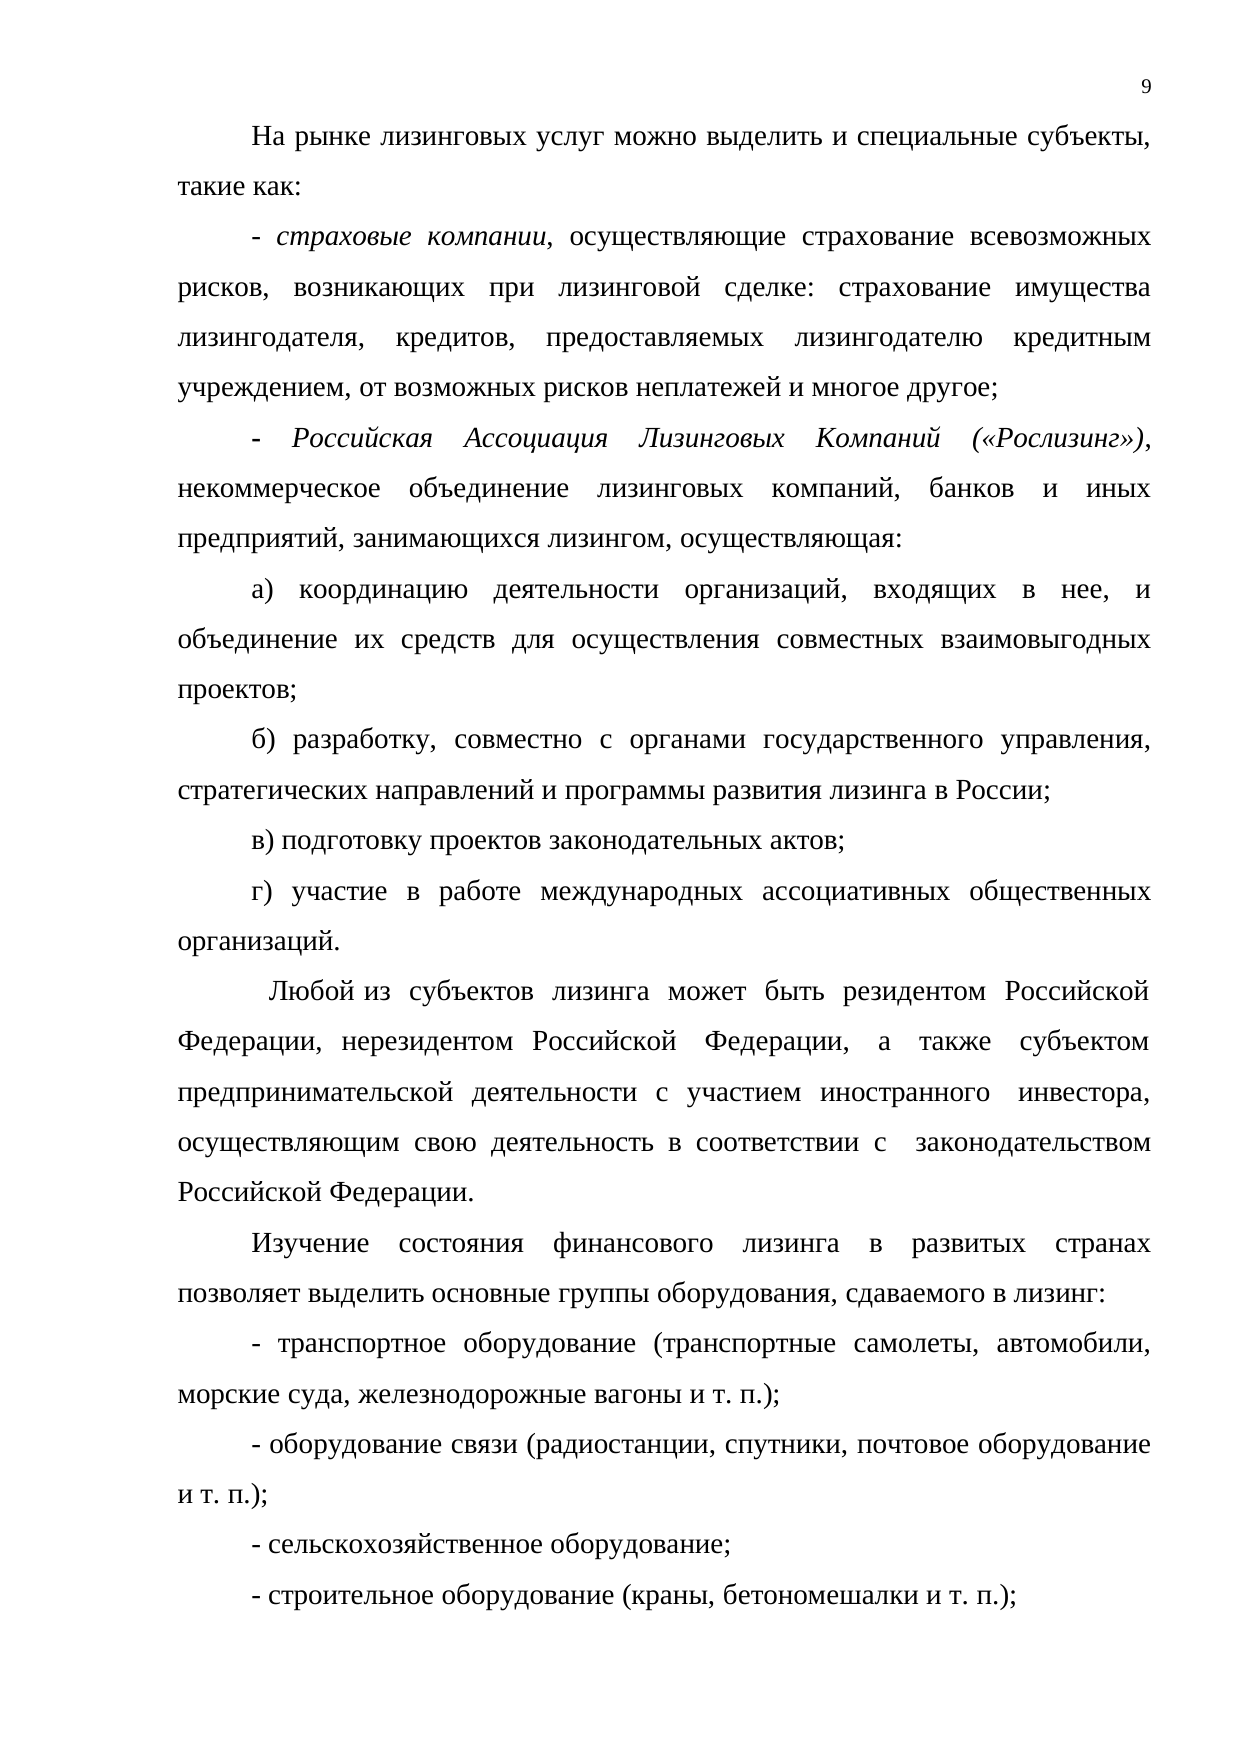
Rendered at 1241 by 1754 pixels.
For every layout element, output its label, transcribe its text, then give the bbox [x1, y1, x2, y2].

text а) координацию деятельности организаций, входящих в нее, и объединение их средств для осуществления совместных взаимовыгодных проектов; [177, 571, 1152, 705]
text - сельскохозяйственное оборудование; [177, 1527, 1152, 1560]
text Изучение состояния финансового лизинга в развитых странах позволяет выделить основные группы оборудования, сдаваемого в лизинг: [177, 1225, 1152, 1309]
text б) разработку, совместно с органами государственного управления, стратегических направлений и программы развития лизинга в России; [177, 722, 1152, 806]
text Любой из субъектов лизинга может быть резидентом Российской Федерации, нерезидентом Российской Федерации, а также субъектом предпринимательской деятельности с участием иностранного инвестора, осуществляющим свою деятельность в соответствии с законодательством Российской Федерации. [177, 973, 1152, 1208]
text г) участие в работе международных ассоциативных общественных организаций. [177, 873, 1152, 957]
text На рынке лизинговых услуг можно выделить и специальные субъекты, такие как: [177, 118, 1152, 202]
text - оборудование связи (радиостанции, спутники, почтовое оборудование и т. п.); [177, 1426, 1152, 1510]
text в) подготовку проектов законодательных актов; [177, 822, 1152, 856]
text - строительное оборудование (краны, бетономешалки и т. п.); [177, 1577, 1152, 1611]
text - страховые компании, осуществляющие страхование всевозможных рисков, возникающих при лизинговой сделке: страхование имущества лизингодателя, кредитов, предоставляемых лизингодателю кредитным учреждением, от возможных рисков неплатежей и многое другое; [177, 219, 1152, 403]
text - транспортное оборудование (транспортные самолеты, автомобили, морские суда, железнодорожные вагоны и т. п.); [177, 1326, 1152, 1409]
text - Российская Ассоциация Лизинговых Компаний («Рослизинг»), некоммерческое объединение лизинговых компаний, банков и иных предприятий, занимающихся лизингом, осуществляющая: [177, 420, 1152, 554]
